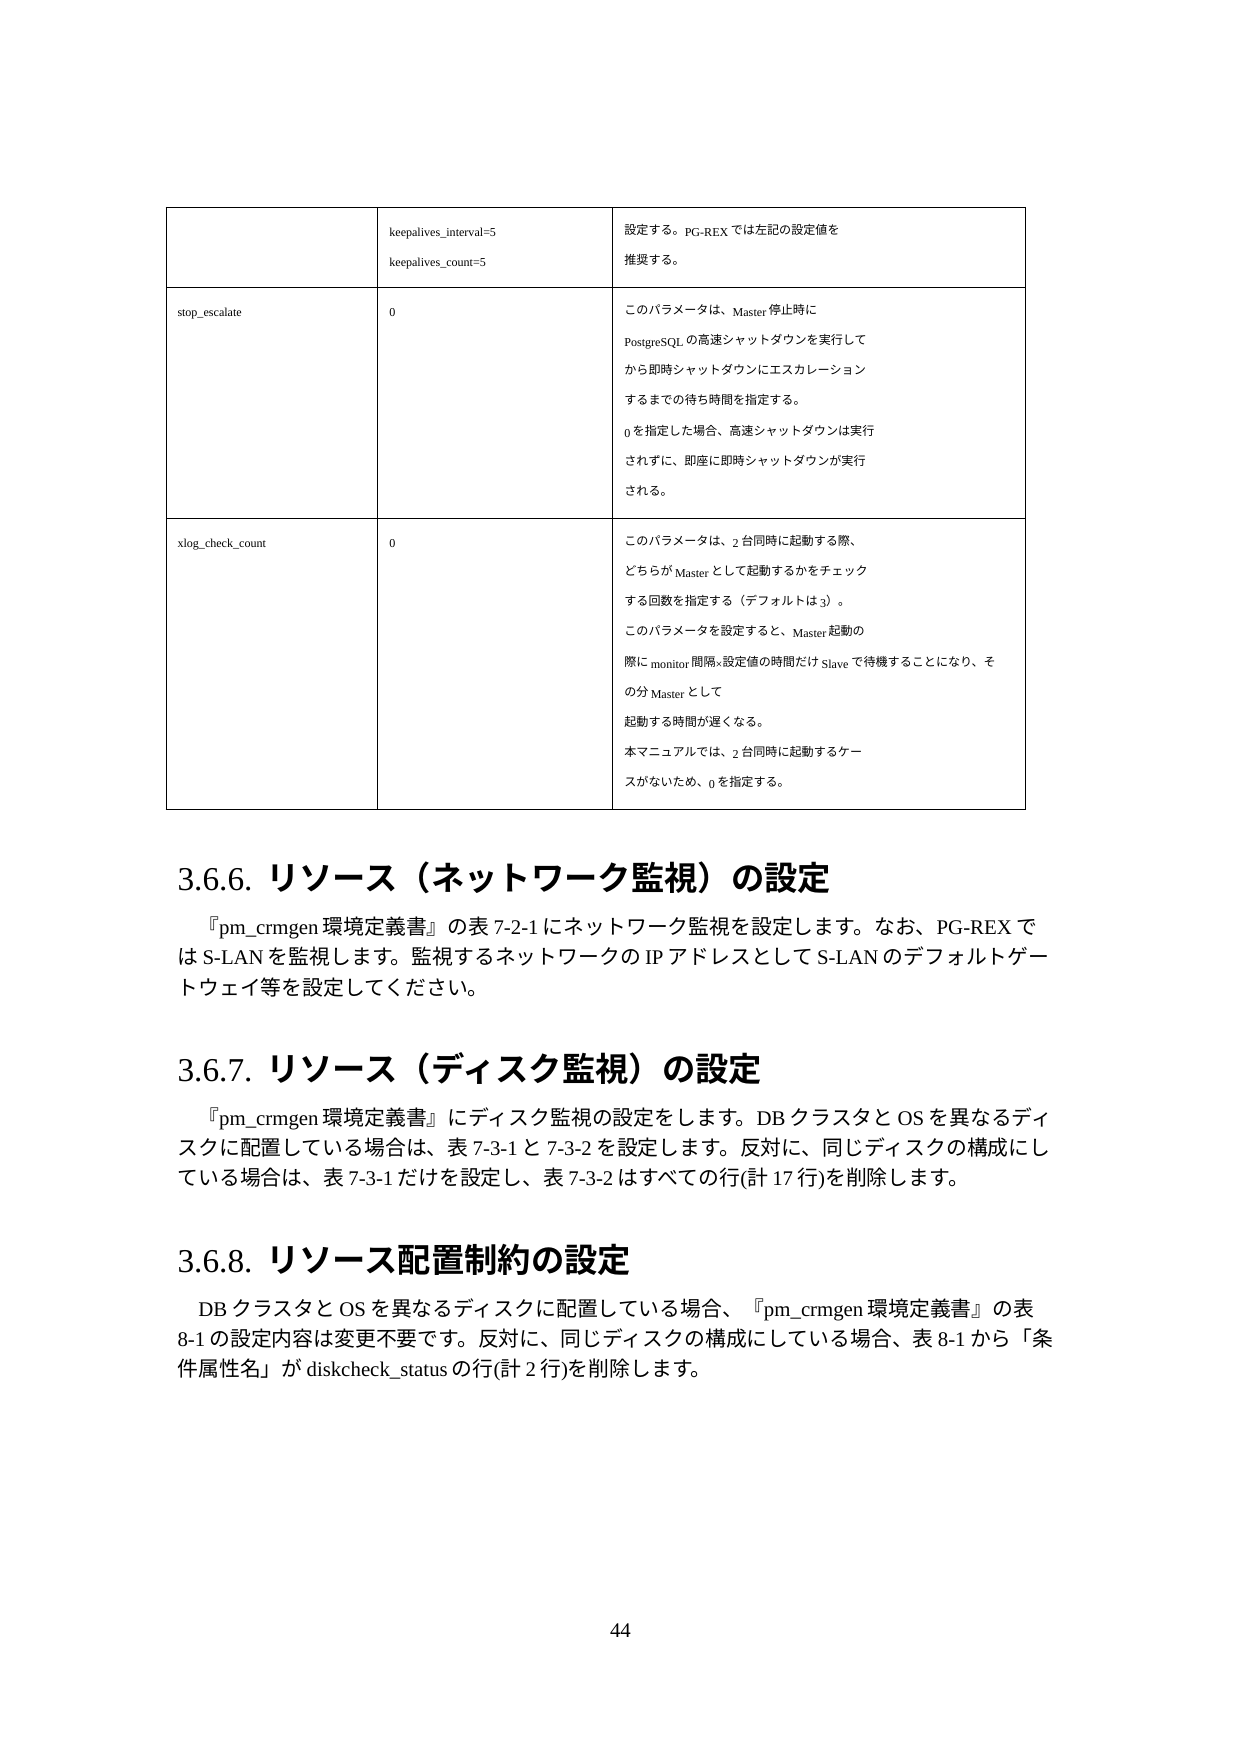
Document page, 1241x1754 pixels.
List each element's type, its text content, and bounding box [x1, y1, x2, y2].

table_cell 0 [378, 519, 612, 809]
table_cell 0 [378, 288, 612, 518]
subtitle リソース（ネットワーク監視）の設定 [177, 852, 1063, 900]
text DBクラスタとOSを異なるディスクに配置している場合、『pm_crmgen環境定義書』の表8-1の設定内容は変更不要です。反対に、同じディスクの構成にしている場合、表8-1から「条件属性名」がdiskcheck_statusの行(計2行)を削除します。 [177, 1292, 1054, 1383]
table_cell このパラメータは、Master停止時に PostgreSQLの高速シャットダウンを実行して から即時シャットダウンにエスカレーション するまでの待ち時間を指定する。 0を指定した場合、高速シャットダウンは実行 されずに、即座に即時シャットダウンが実行 される。 [613, 288, 1025, 518]
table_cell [167, 208, 377, 287]
text 『pm_crmgen環境定義書』の表7-2-1にネットワーク監視を設定します。なお、PG-REXではS-LANを監視します。監視するネットワークのIPアドレスとしてS-LANのデフォルトゲートウェイ等を設定してください。 [177, 910, 1054, 1001]
subtitle リソース配置制約の設定 [177, 1233, 1063, 1282]
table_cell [378, 208, 612, 287]
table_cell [613, 208, 1025, 287]
text 『pm_crmgen環境定義書』にディスク監視の設定をします。DBクラスタとOSを異なるディスクに配置している場合は、表7-3-1と7-3-2を設定します。反対に、同じディスクの構成にしている場合は、表7-3-1だけを設定し、表7-3-2はすべての行(計17行)を削除します。 [177, 1101, 1054, 1192]
subtitle リソース（ディスク監視）の設定 [177, 1043, 1063, 1091]
table_cell このパラメータは、2台同時に起動する際、 どちらがMasterとして起動するかをチェック する回数を指定する（デフォルトは3）。 このパラメータを設定すると、Master起動の 際にmonitor間隔×設定値の時間だけSlave で待機することになり、その分Masterとして 起動する時間が遅くなる。 本マニュアルでは、2台同時に起動するケー スがないため、0を指定する。 [613, 519, 1025, 809]
table_cell xlog_check_count [167, 519, 377, 809]
table_cell stop_escalate [167, 288, 377, 518]
